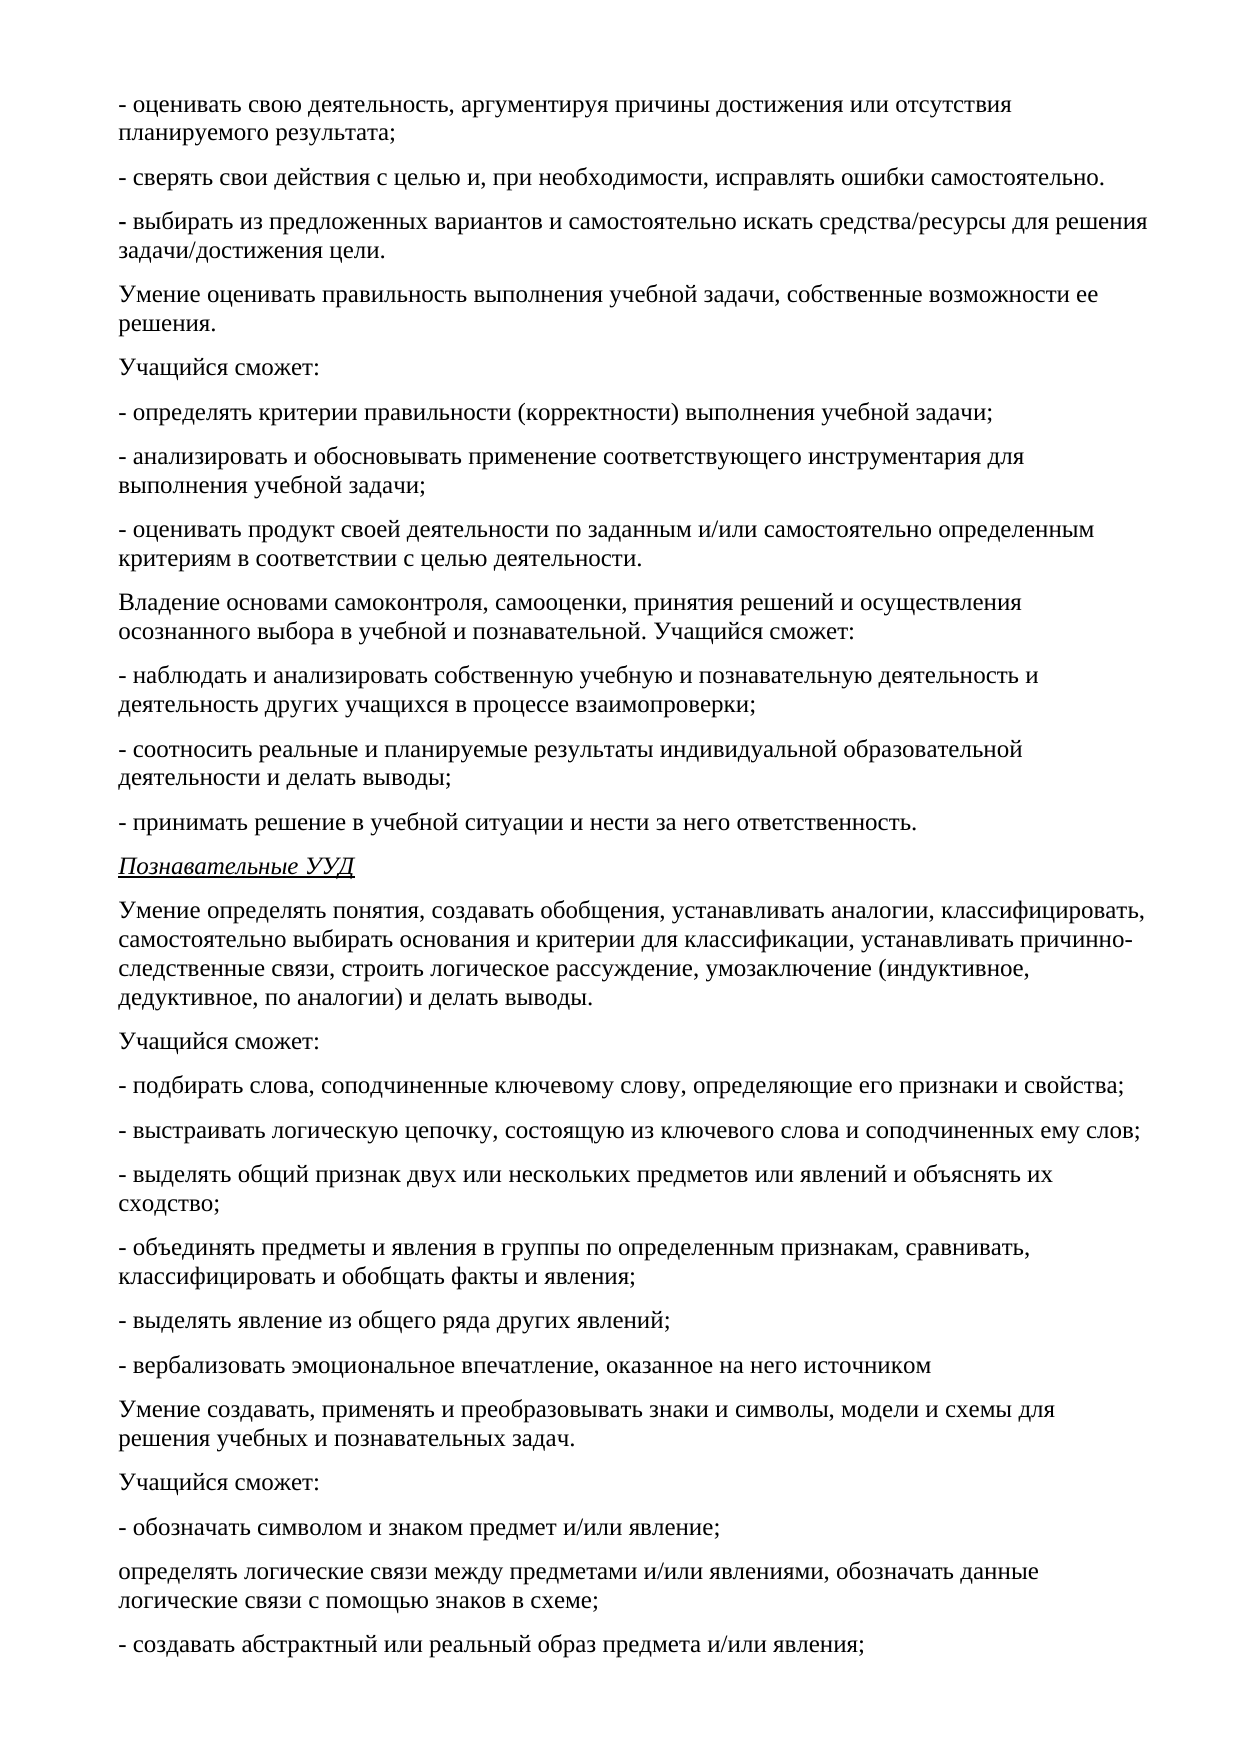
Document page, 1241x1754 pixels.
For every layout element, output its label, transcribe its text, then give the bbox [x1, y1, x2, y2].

text - соотносить реальные и планируемые результаты индивидуальной образовательной деятельности и делать выводы; [118, 734, 1152, 791]
text - принимать решение в учебной ситуации и нести за него ответственность. [118, 807, 1152, 836]
text Умение оценивать правильность выполнения учебной задачи, собственные возможности ее решения. [118, 279, 1152, 337]
text - вербализовать эмоциональное впечатление, оказанное на него источником [118, 1350, 1152, 1379]
text Учащийся сможет: [118, 1467, 1152, 1496]
text - обозначать символом и знаком предмет и/или явление; [118, 1512, 1152, 1541]
text - анализировать и обосновывать применение соответствующего инструментария для выполнения учебной задачи; [118, 441, 1152, 499]
text Учащийся сможет: [118, 1026, 1152, 1055]
text - выделять явление из общего ряда других явлений; [118, 1306, 1152, 1334]
text - сверять свои действия с целью и, при необходимости, исправлять ошибки самостоятельно. [118, 162, 1152, 191]
text - выбирать из предложенных вариантов и самостоятельно искать средства/ресурсы для решения задачи/достижения цели. [118, 206, 1152, 264]
text Умение создавать, применять и преобразовывать знаки и символы, модели и схемы для решения учебных и познавательных задач. [118, 1394, 1152, 1452]
text Владение основами самоконтроля, самооценки, принятия решений и осуществления осознанного выбора в учебной и познавательной. Учащийся сможет: [118, 587, 1152, 645]
text - оценивать свою деятельность, аргументируя причины достижения или отсутствия планируемого результата; [118, 89, 1152, 146]
text - подбирать слова, соподчиненные ключевому слову, определяющие его признаки и свойства; [118, 1071, 1152, 1099]
text - создавать абстрактный или реальный образ предмета и/или явления; [118, 1629, 1152, 1658]
text определять логические связи между предметами и/или явлениями, обозначать данные логические связи с помощью знаков в схеме; [118, 1556, 1152, 1614]
text - оценивать продукт своей деятельности по заданным и/или самостоятельно определенным критериям в соответствии с целью деятельности. [118, 514, 1152, 572]
text Учащийся сможет: [118, 352, 1152, 381]
text - объединять предметы и явления в группы по определенным признакам, сравнивать, классифицировать и обобщать факты и явления; [118, 1232, 1152, 1290]
text - наблюдать и анализировать собственную учебную и познавательную деятельность и деятельность других учащихся в процессе взаимопроверки; [118, 661, 1152, 718]
text - выделять общий признак двух или нескольких предметов или явлений и объяснять их сходство; [118, 1159, 1152, 1217]
text - выстраивать логическую цепочку, состоящую из ключевого слова и соподчиненных ему слов; [118, 1115, 1152, 1144]
text Умение определять понятия, создавать обобщения, устанавливать аналогии, классифицировать, самостоятельно выбирать основания и критерии для классификации, устанавливать причинно-следственные связи, строить логическое рассуждение, умозаключение (индуктивное, дедуктивное, по аналогии) и делать выводы. [118, 896, 1152, 1011]
text Познавательные УУД [118, 851, 1152, 880]
text - определять критерии правильности (корректности) выполнения учебной задачи; [118, 397, 1152, 426]
